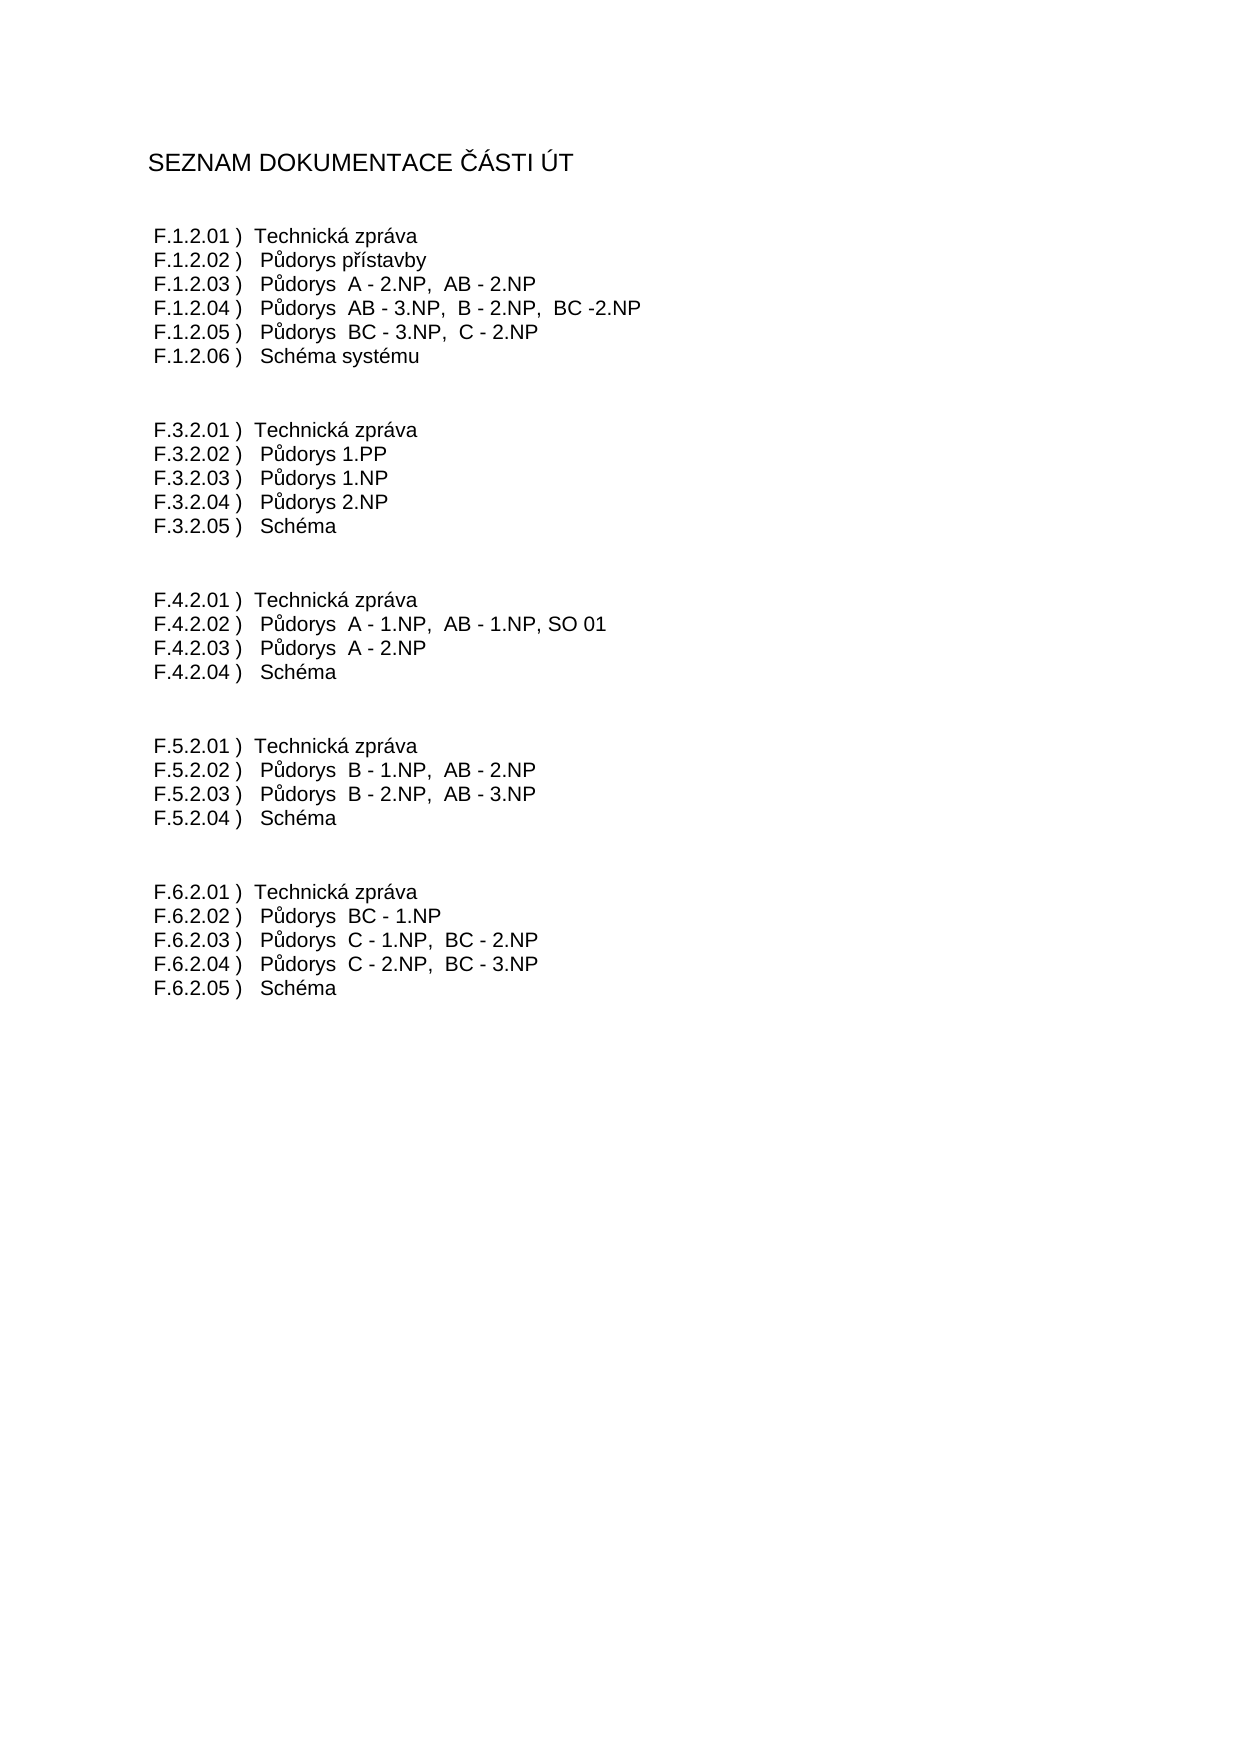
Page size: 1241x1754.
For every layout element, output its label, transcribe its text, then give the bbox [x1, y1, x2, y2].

text F.1.2.03 ) Půdorys A - 2.NP, AB - 2.NP [148, 272, 1093, 296]
text F.5.2.01 ) Technická zpráva [148, 734, 1093, 758]
text F.5.2.03 ) Půdorys B - 2.NP, AB - 3.NP [148, 782, 1093, 806]
text F.6.2.04 ) Půdorys C - 2.NP, BC - 3.NP [148, 951, 1093, 975]
text F.1.2.01 ) Technická zpráva [148, 224, 1093, 248]
text F.5.2.02 ) Půdorys B - 1.NP, AB - 2.NP [148, 758, 1093, 782]
text F.3.2.05 ) Schéma [148, 514, 1093, 538]
text SEZNAM DOKUMENTACE ČÁSTI ÚT [148, 148, 1093, 176]
text F.3.2.01 ) Technická zpráva [148, 418, 1093, 442]
text F.1.2.02 ) Půdorys přístavby [148, 248, 1093, 272]
text F.5.2.04 ) Schéma [148, 806, 1093, 829]
text F.1.2.05 ) Půdorys BC - 3.NP, C - 2.NP [148, 320, 1093, 344]
text F.4.2.01 ) Technická zpráva [148, 588, 1093, 612]
text F.1.2.04 ) Půdorys AB - 3.NP, B - 2.NP, BC -2.NP [148, 296, 1093, 320]
text F.1.2.06 ) Schéma systému [148, 344, 1093, 368]
text F.3.2.02 ) Půdorys 1.PP [148, 442, 1093, 466]
text F.6.2.01 ) Technická zpráva [148, 879, 1093, 903]
text F.6.2.05 ) Schéma [148, 975, 1093, 999]
text F.4.2.04 ) Schéma [148, 660, 1093, 684]
text F.4.2.03 ) Půdorys A - 2.NP [148, 636, 1093, 660]
text F.6.2.02 ) Půdorys BC - 1.NP [148, 903, 1093, 927]
text F.3.2.04 ) Půdorys 2.NP [148, 490, 1093, 514]
text F.4.2.02 ) Půdorys A - 1.NP, AB - 1.NP, SO 01 [148, 612, 1093, 636]
text F.6.2.03 ) Půdorys C - 1.NP, BC - 2.NP [148, 927, 1093, 951]
text F.3.2.03 ) Půdorys 1.NP [148, 466, 1093, 490]
